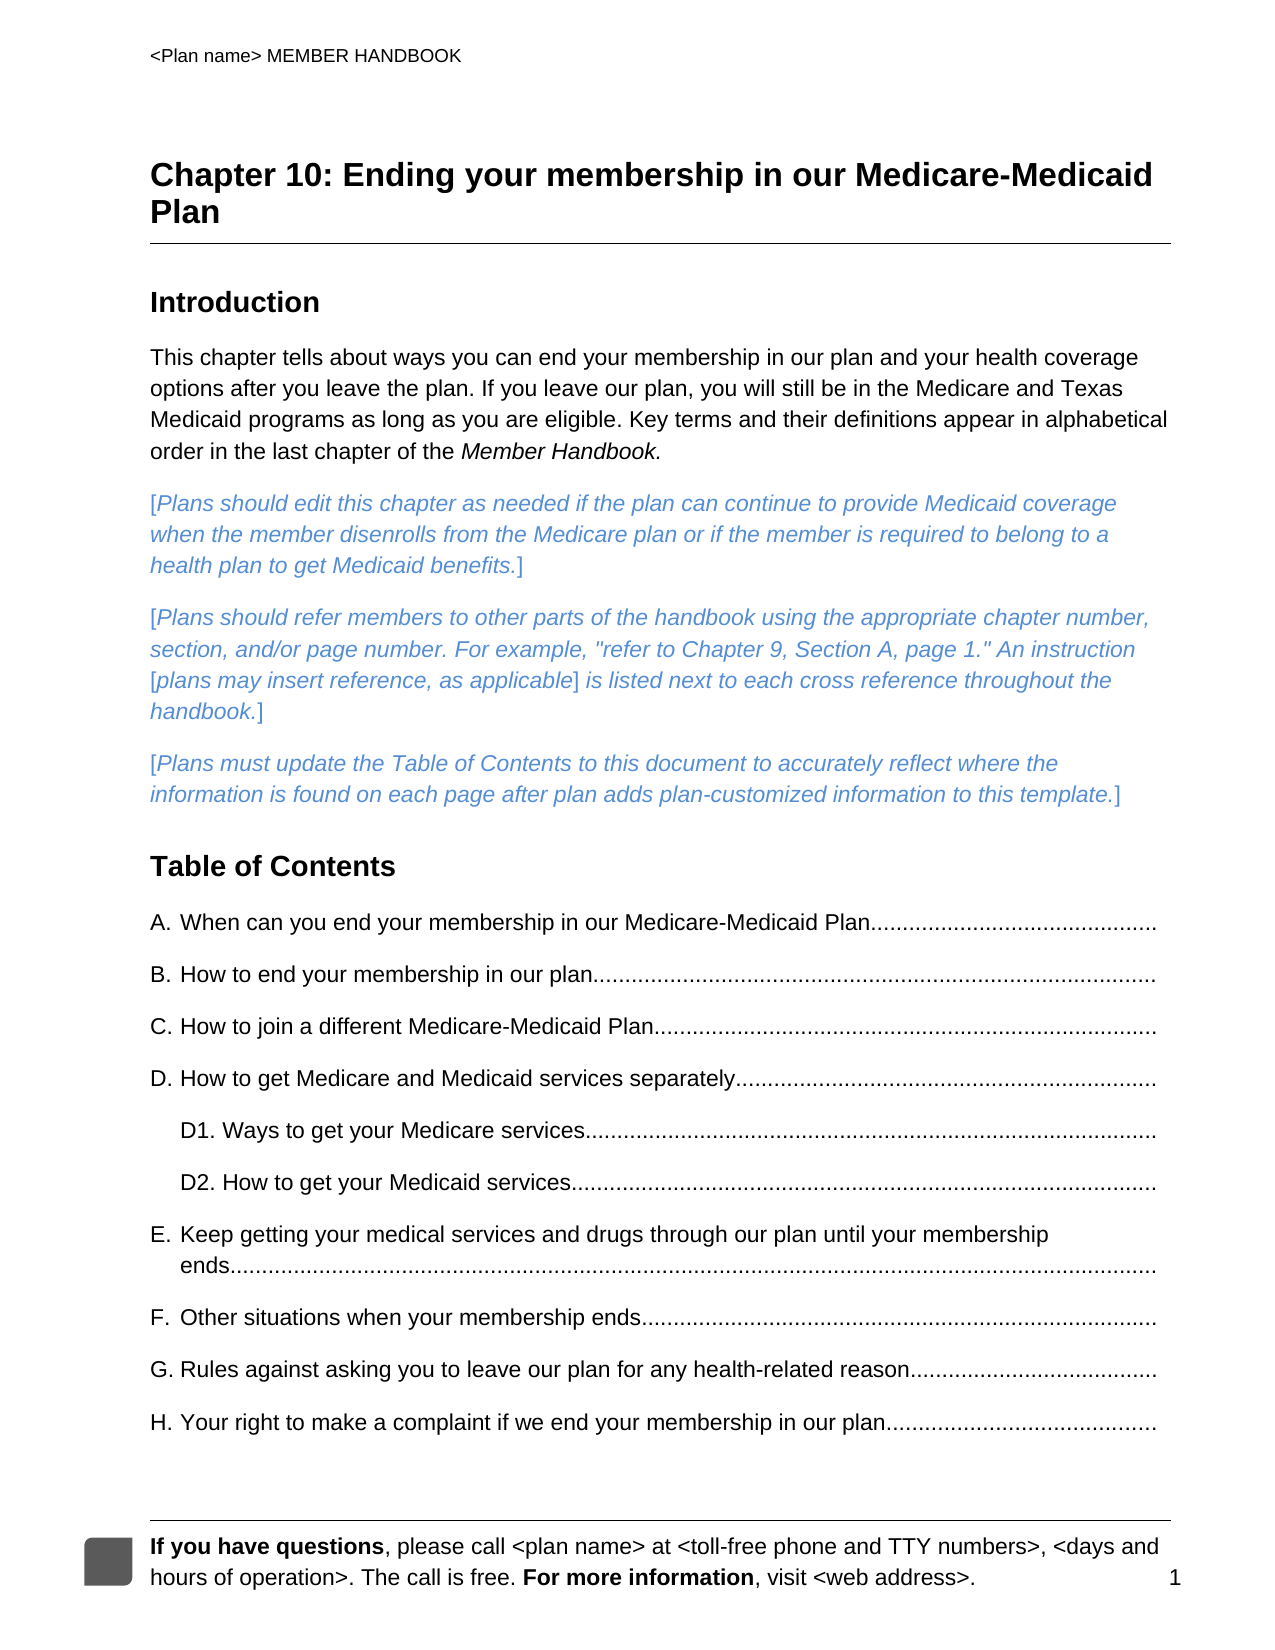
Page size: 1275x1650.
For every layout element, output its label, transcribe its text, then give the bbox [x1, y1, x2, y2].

text F. Other situations when your membership ends 7 [150, 1301, 1096, 1332]
text D1. Ways to get your Medicare services 4 [180, 1113, 1096, 1144]
subtitle Chapter 10: Ending your membership in our Medicare-Medicaid Plan [150, 156, 1171, 243]
text E. Keep getting your medical services and drugs through our plan until your membership ends 6 [150, 1217, 1096, 1280]
text This chapter tells about ways you can end your membership in our plan and your health coverage options after you leave the plan. If you leave our plan, you will still be in the Medicare and Texas Medicaid programs as long as you are eligible. Key terms and their definitions appear in alphabetical order in the last chapter of the Member Handbook. [150, 340, 1171, 465]
text [Plans must update the Table of Contents to this document to accurately reflect where the information is found on each page after plan adds plan-customized information to this template.] [150, 747, 1171, 809]
text H. Your right to make a complaint if we end your membership in our plan 8 [150, 1405, 1096, 1436]
text Table of Contents [150, 847, 1171, 884]
text [Plans should edit this chapter as needed if the plan can continue to provide Medicaid coverage when the member disenrolls from the Medicare plan or if the member is required to belong to a health plan to get Medicaid benefits.] [150, 486, 1171, 580]
text D2. How to get your Medicaid services 6 [180, 1165, 1096, 1197]
text D. How to get Medicare and Medicaid services separately 4 [150, 1061, 1096, 1092]
text Introduction [150, 282, 1171, 319]
text [Plans should refer members to other parts of the handbook using the appropriate chapter number, section, and/or page number. For example, "refer to Chapter 9, Section A, page 1." An instruction [plans may insert reference, as applicable] is listed next to each cross reference throughout the handbook.] [150, 601, 1171, 726]
text C. How to join a different Medicare-Medicaid Plan 3 [150, 1009, 1096, 1040]
text A. When can you end your membership in our Medicare-Medicaid Plan 2 [150, 905, 1096, 936]
text G. Rules against asking you to leave our plan for any health-related reason 8 [150, 1353, 1096, 1384]
text B. How to end your membership in our plan 3 [150, 957, 1096, 988]
